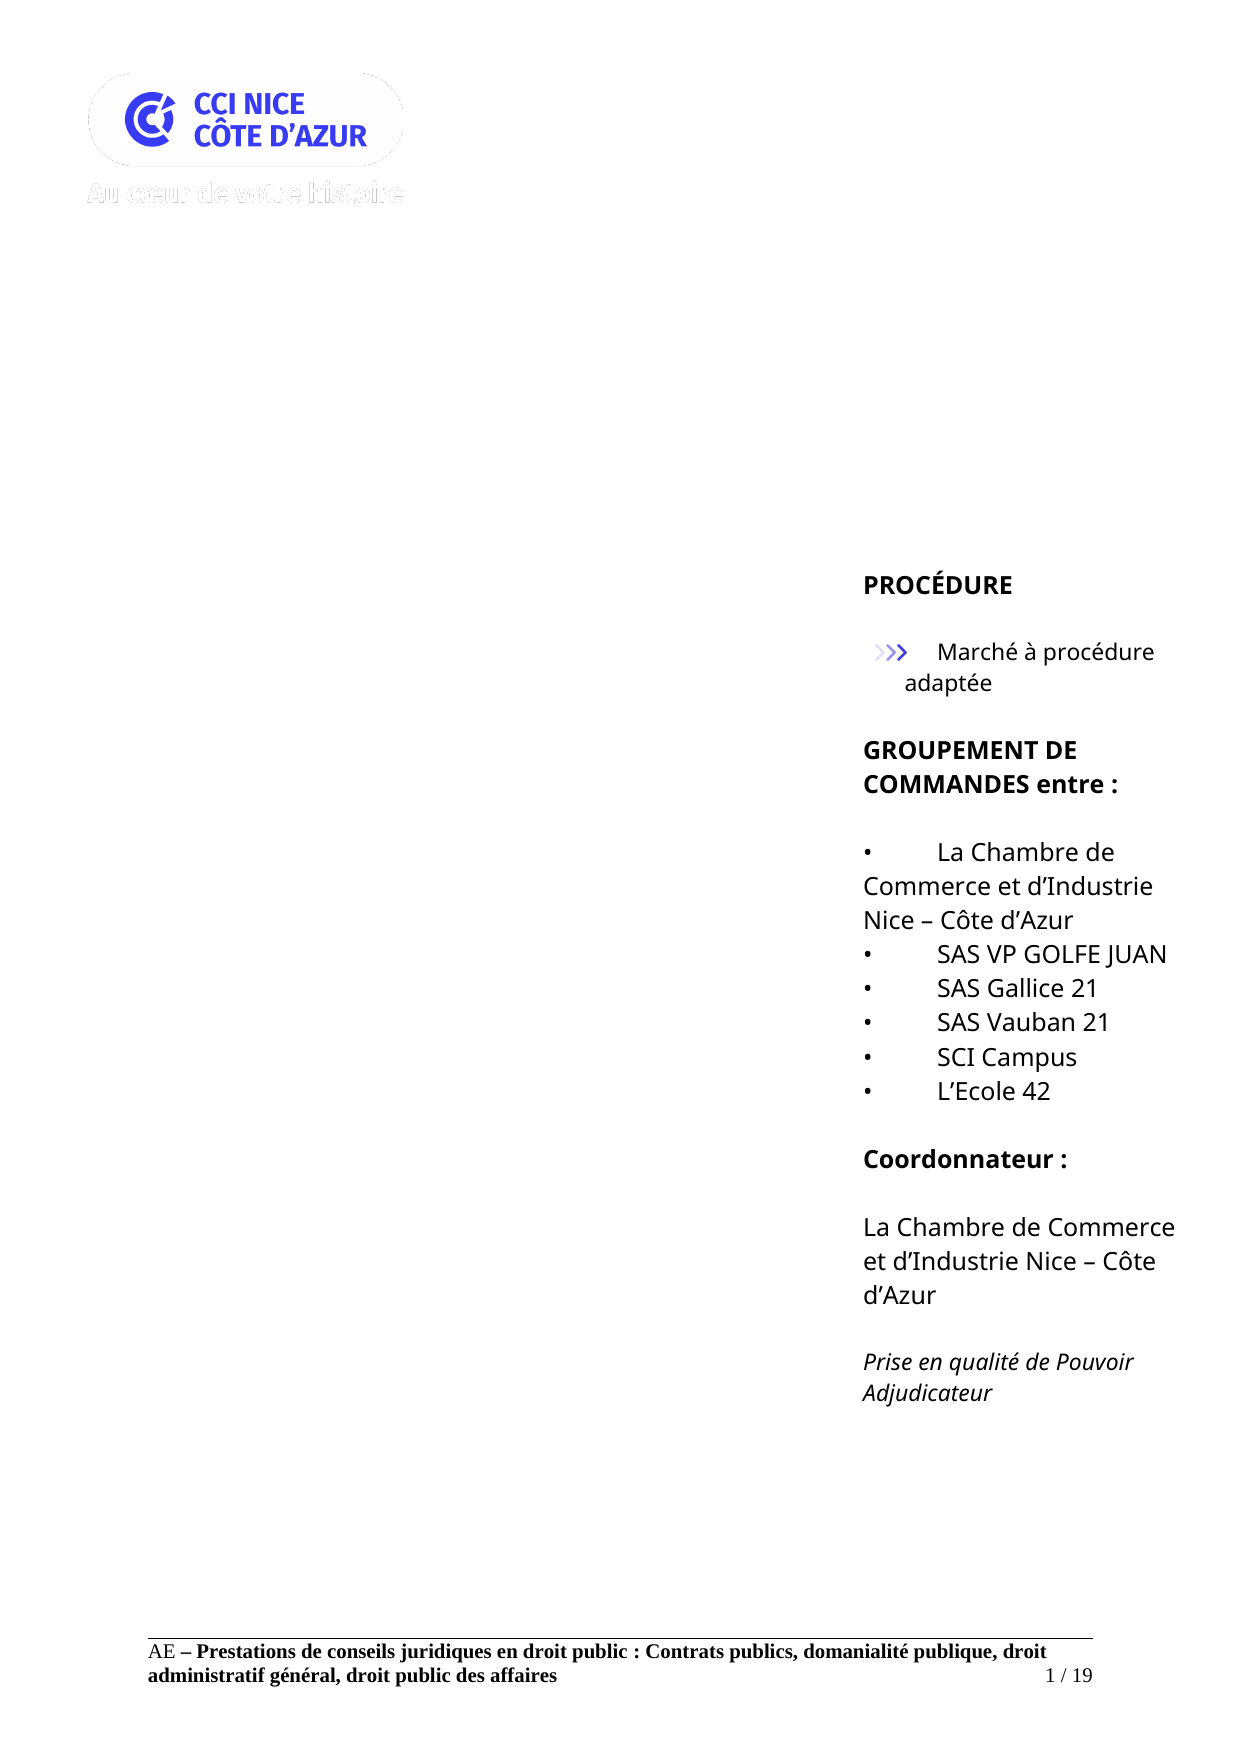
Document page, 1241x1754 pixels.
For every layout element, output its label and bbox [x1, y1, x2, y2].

picture [875, 644, 907, 661]
picture [87, 73, 403, 203]
